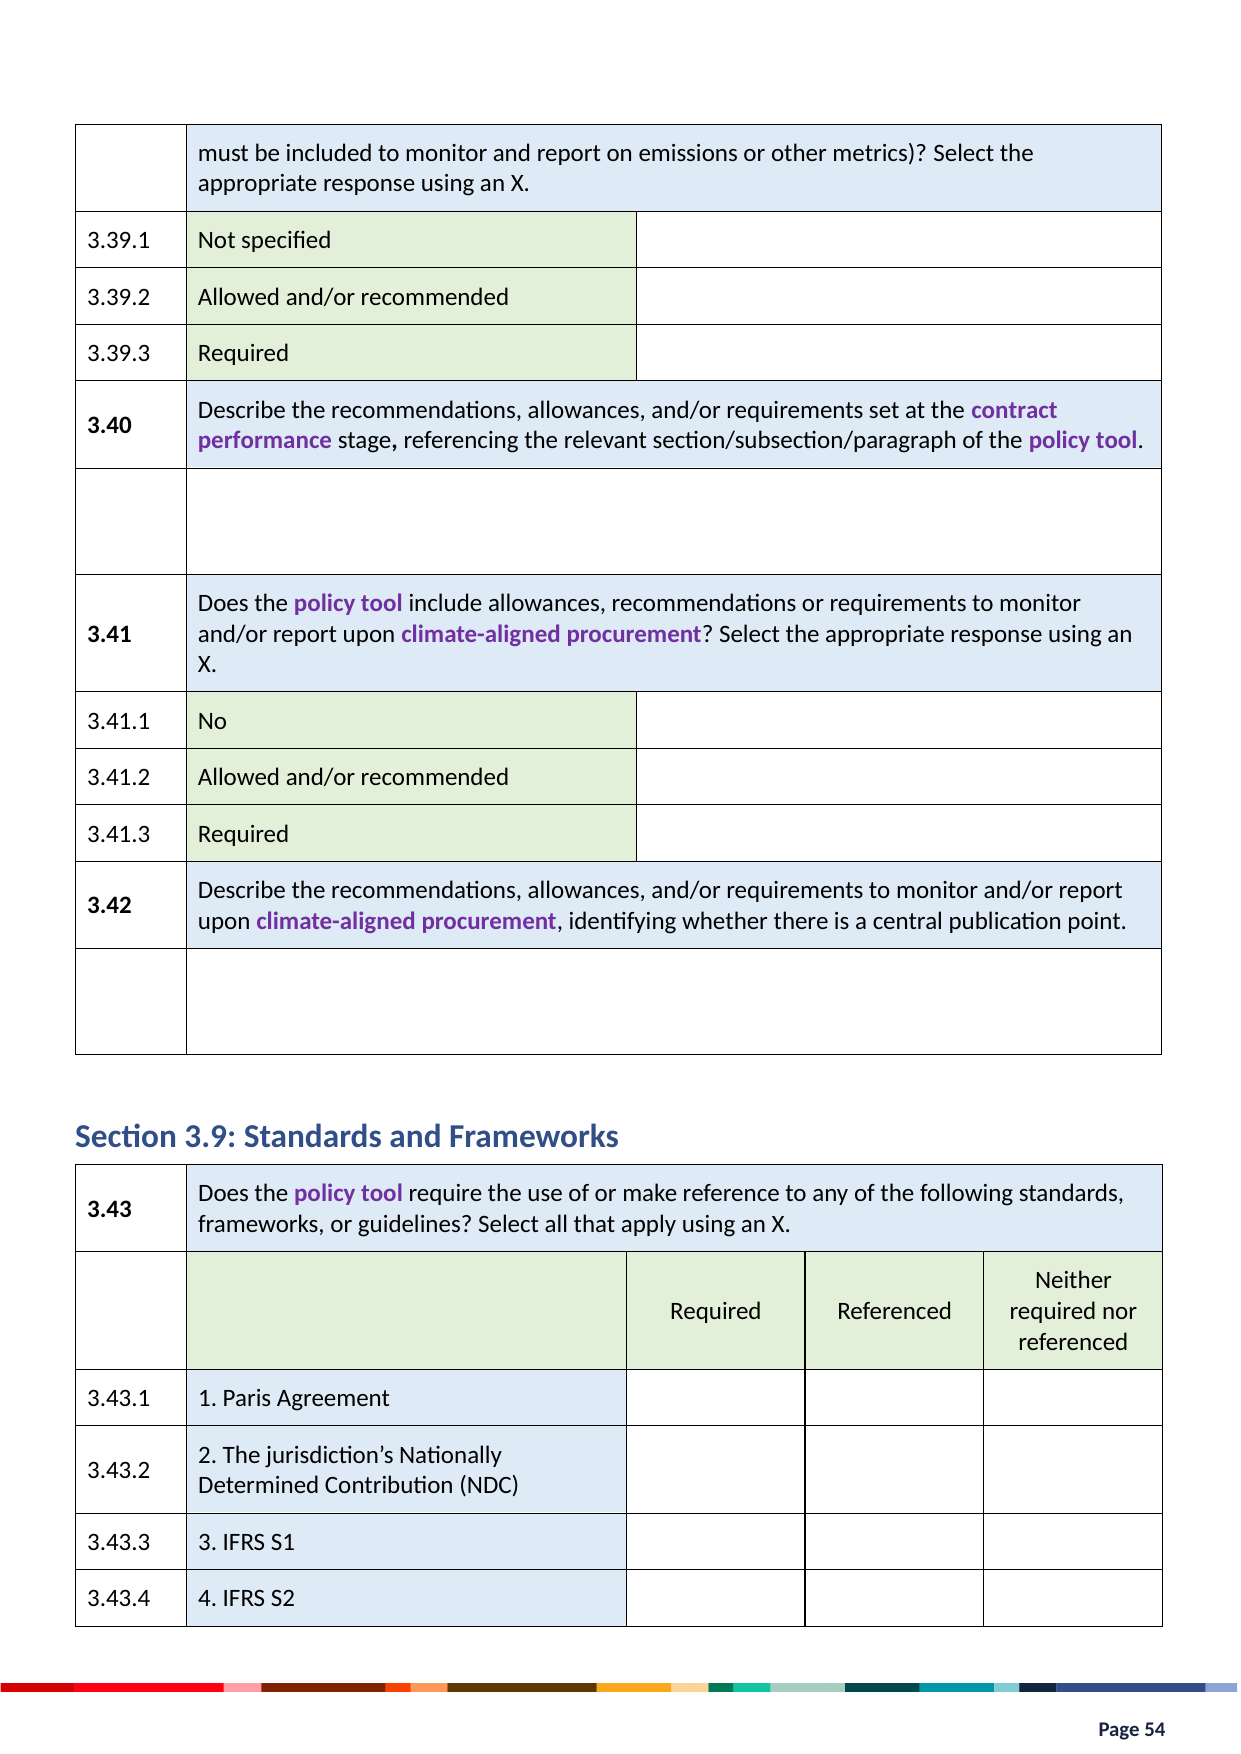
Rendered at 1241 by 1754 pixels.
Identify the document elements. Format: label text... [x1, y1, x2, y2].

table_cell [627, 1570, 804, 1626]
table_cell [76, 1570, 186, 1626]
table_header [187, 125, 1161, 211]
subtitle Section 3.9: Standards and Frameworks [75, 1115, 1165, 1156]
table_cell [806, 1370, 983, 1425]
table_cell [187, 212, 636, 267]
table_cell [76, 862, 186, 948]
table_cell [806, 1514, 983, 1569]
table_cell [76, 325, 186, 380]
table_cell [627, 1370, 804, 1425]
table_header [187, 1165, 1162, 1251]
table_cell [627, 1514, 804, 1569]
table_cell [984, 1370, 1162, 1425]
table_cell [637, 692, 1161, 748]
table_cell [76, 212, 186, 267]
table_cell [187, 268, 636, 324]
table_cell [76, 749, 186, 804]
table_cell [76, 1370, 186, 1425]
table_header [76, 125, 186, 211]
picture [0, 1683, 1236, 1692]
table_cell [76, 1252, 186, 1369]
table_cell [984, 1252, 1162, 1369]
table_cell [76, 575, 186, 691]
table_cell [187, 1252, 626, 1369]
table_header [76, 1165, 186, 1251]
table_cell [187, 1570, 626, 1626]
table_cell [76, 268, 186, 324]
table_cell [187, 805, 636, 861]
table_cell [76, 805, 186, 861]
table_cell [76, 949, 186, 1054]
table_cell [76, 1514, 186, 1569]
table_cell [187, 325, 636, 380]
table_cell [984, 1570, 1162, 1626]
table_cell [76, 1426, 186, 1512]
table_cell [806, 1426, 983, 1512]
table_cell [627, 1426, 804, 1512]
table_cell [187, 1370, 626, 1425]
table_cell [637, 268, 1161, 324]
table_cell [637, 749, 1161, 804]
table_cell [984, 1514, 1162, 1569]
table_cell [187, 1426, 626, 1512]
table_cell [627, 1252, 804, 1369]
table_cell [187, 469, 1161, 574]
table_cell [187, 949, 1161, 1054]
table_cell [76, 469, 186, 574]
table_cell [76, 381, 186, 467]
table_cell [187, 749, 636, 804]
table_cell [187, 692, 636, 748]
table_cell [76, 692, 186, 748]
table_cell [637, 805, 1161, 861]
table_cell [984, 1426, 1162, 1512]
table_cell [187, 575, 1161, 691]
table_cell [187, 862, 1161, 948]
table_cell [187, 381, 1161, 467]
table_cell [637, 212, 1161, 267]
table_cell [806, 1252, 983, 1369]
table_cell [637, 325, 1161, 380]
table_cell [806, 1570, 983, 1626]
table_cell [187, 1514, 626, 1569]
